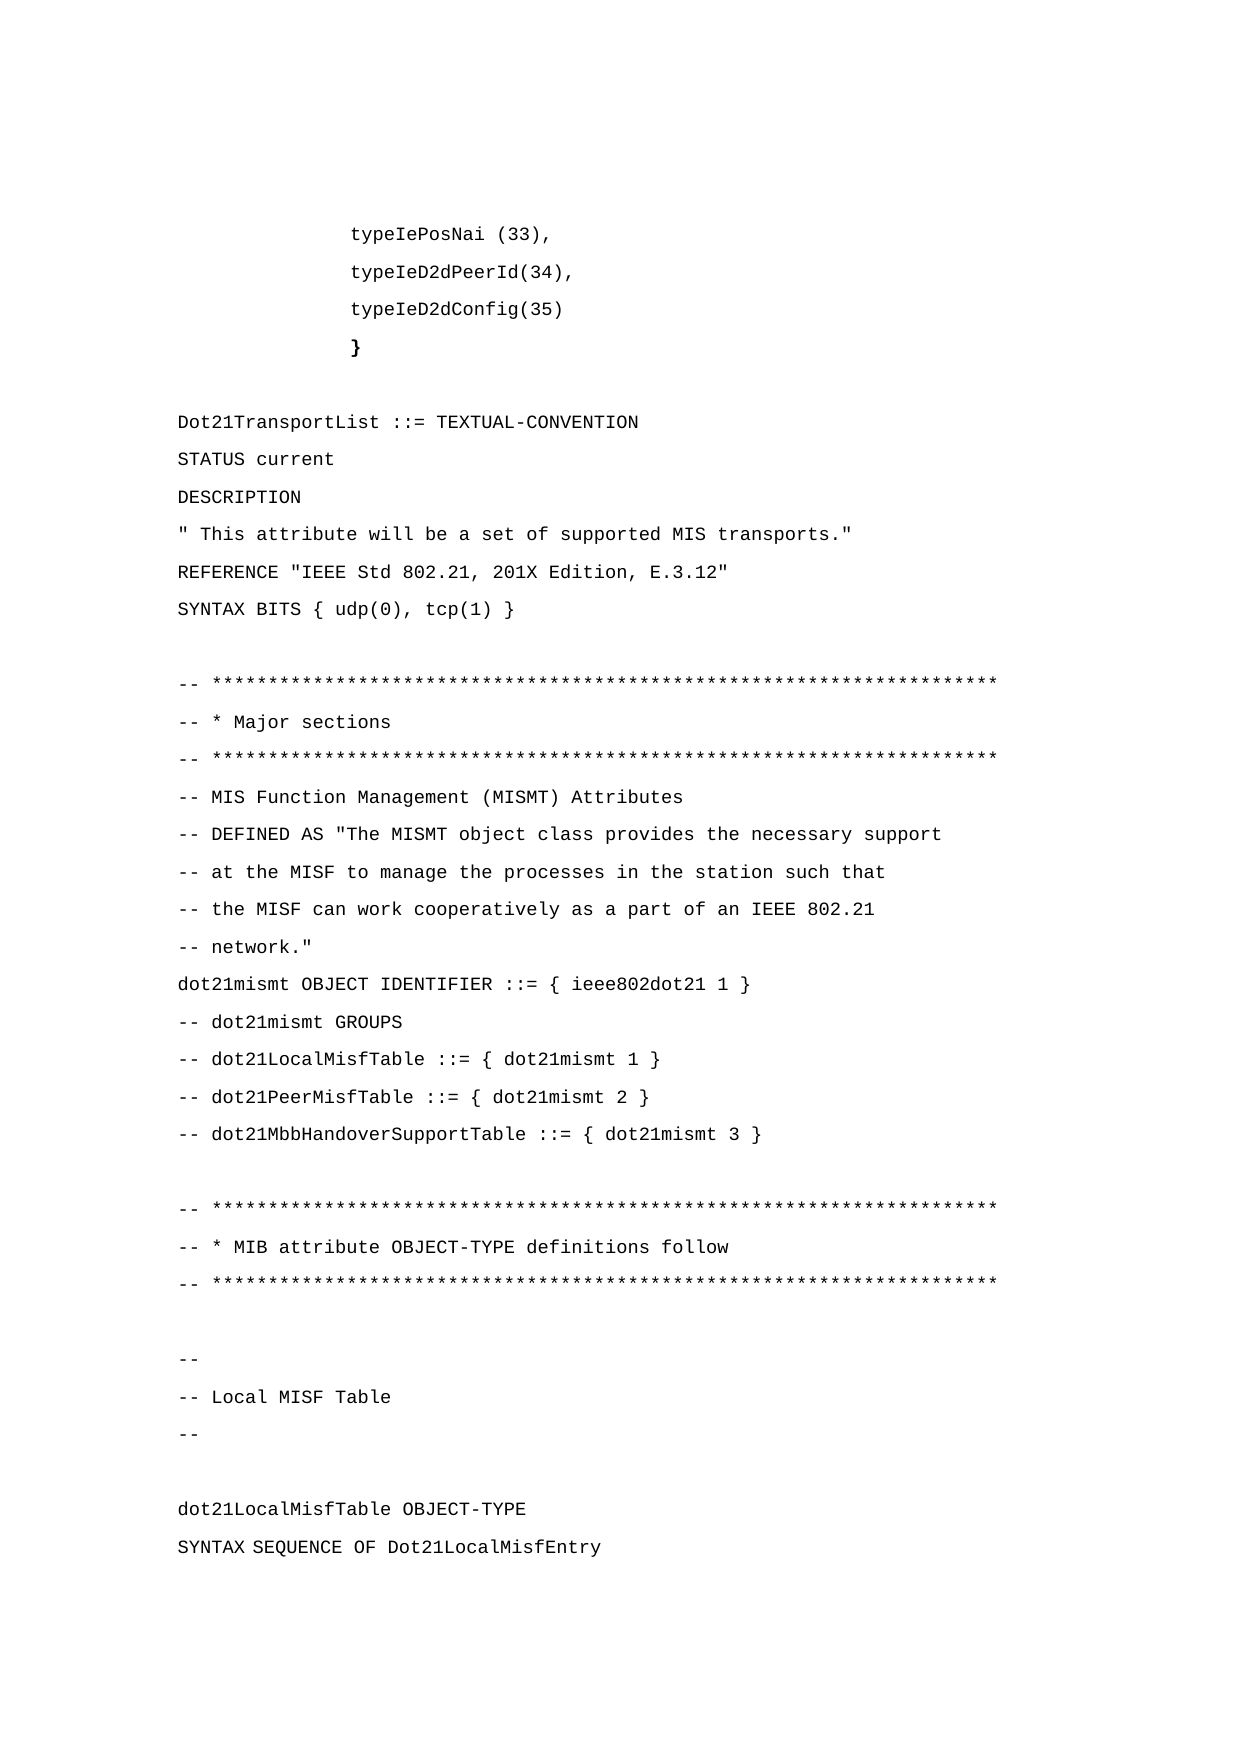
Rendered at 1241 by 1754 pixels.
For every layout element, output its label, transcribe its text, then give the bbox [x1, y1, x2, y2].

subtitle -- the MISF can work cooperatively as a part of an IEEE 802.21 [177, 892, 1063, 929]
subtitle -- [177, 1342, 1063, 1379]
subtitle -- ********************************************************************** [177, 742, 1063, 779]
subtitle Dot21TransportList ::= TEXTUAL-CONVENTION [177, 404, 1063, 442]
subtitle dot21LocalMisfTable OBJECT-TYPE [177, 1492, 1063, 1529]
subtitle DESCRIPTION [177, 479, 1063, 517]
subtitle -- [177, 1417, 1063, 1454]
subtitle -- Local MISF Table [177, 1379, 1063, 1417]
text typeIeD2dConfig(35) [177, 292, 1063, 329]
subtitle -- dot21PeerMisfTable ::= { dot21mismt 2 } [177, 1079, 1063, 1117]
subtitle SYNTAX BITS { udp(0), tcp(1) } [177, 592, 1063, 629]
text typeIePosNai (33), [177, 217, 1063, 254]
text typeIeD2dPeerId(34), [177, 254, 1063, 292]
subtitle -- ********************************************************************** [177, 1192, 1063, 1229]
subtitle STATUS current [177, 442, 1063, 479]
subtitle -- at the MISF to manage the processes in the station such that [177, 854, 1063, 892]
subtitle -- ********************************************************************** [177, 1267, 1063, 1304]
subtitle -- * Major sections [177, 704, 1063, 742]
subtitle REFERENCE "IEEE Std 802.21, 201X Edition, E.3.12" [177, 554, 1063, 592]
text } [177, 329, 1063, 367]
subtitle -- DEFINED AS "The MISMT object class provides the necessary support [177, 817, 1063, 854]
subtitle " This attribute will be a set of supported MIS transports." [177, 517, 1063, 554]
subtitle -- dot21LocalMisfTable ::= { dot21mismt 1 } [177, 1042, 1063, 1079]
subtitle -- network." [177, 929, 1063, 967]
subtitle -- * MIB attribute OBJECT-TYPE definitions follow [177, 1229, 1063, 1267]
subtitle -- ********************************************************************** [177, 667, 1063, 704]
subtitle dot21mismt OBJECT IDENTIFIER ::= { ieee802dot21 1 } [177, 967, 1063, 1004]
subtitle SYNTAX SEQUENCE OF Dot21LocalMisfEntry [177, 1529, 1063, 1567]
subtitle -- MIS Function Management (MISMT) Attributes [177, 779, 1063, 817]
subtitle -- dot21mismt GROUPS [177, 1004, 1063, 1042]
subtitle -- dot21MbbHandoverSupportTable ::= { dot21mismt 3 } [177, 1117, 1063, 1154]
